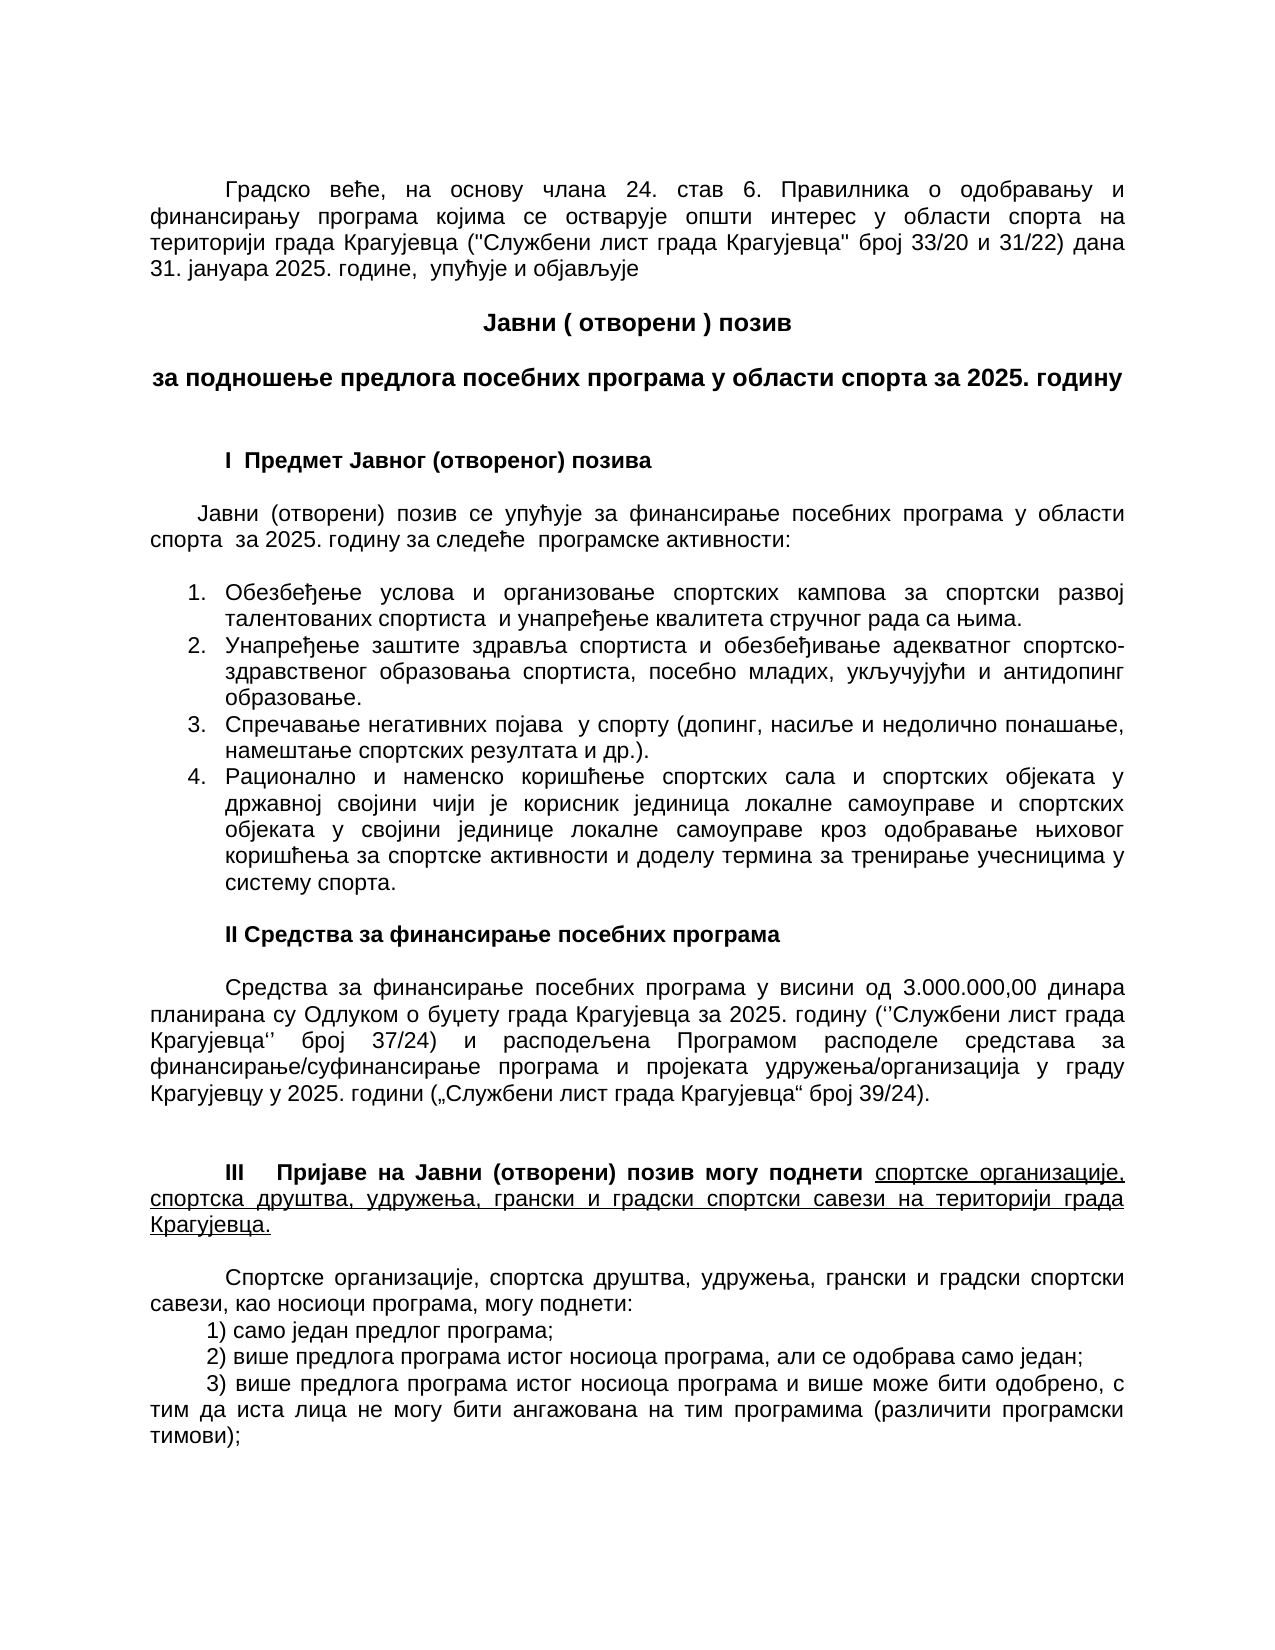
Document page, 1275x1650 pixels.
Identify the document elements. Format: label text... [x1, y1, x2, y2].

text за подношење предлога посебних програма у области спорта за 2025. годину [150, 363, 1125, 392]
list Спречавање негативних појава у спорту (допинг, насиље и недолично понашање, намештање спортских резултата и др.). [187, 711, 1125, 763]
text Јавни (отворени) позив се упућује за финансирање посебних програма у области спорта за 2025. годину за следеће програмске активности: [150, 500, 1125, 552]
text 3) више предлога програма истог носиоца програма и више може бити одобрено, с тим да иста лица не могу бити ангажована на тим програмима (различити програмски тимови); [150, 1369, 1125, 1448]
text Средства за финансирање посебних програма у висини од 3.000.000,00 динара планирана су Одлуком о буџету града Крагујевца за 2025. годину (‘’Службени лист града Крагујевца‘’ број 37/24) и расподељена Програмом расподеле средстава за финансирање/суфинансирање програма и пројеката удружења/организација у граду Крагујевцу у 2025. години („Службени лист града Крагујевца“ број 39/24). [150, 974, 1125, 1106]
text Јавни ( отворени ) позив [150, 308, 1125, 337]
text 2) више предлога програма истог носиоца програма, али се одобрава само један; [150, 1343, 1125, 1369]
text 1) само један предлог програма; [150, 1317, 1125, 1343]
text Градско веће, на основу члана 24. став 6. Правилника о одобравању и финансирању програма којима се остварује општи интерес у области спорта на територији града Крагујевца (''Службени лист града Крагујевца'' број 33/20 и 31/22) дана 31. јануара 2025. године, упућује и објављује [150, 176, 1125, 282]
list Унапређење заштите здравља спортиста и обезбеђивање адекватног спортско-здравственог образовања спортиста, посебно младих, укључујући и антидопинг образовање. [187, 632, 1125, 711]
text III Пријаве на Јавни (отворени) позив могу поднети спортске организације, спортска друштва, удружења, грански и градски спортски савези на територији града Крагујевца. [150, 1159, 1125, 1238]
text I Предмет Јавног (отвореног) позива [150, 447, 1125, 473]
list Рационално и наменско коришћење спортских сала и спортских објеката у државној својини чији је корисник јединица локалне самоуправе и спортских објеката у својини јединице локалне самоуправе кроз одобравање њиховог коришћења за спортске активности и доделу термина за тренирање учесницима у систему спорта. [187, 763, 1125, 895]
text Спортске организације, спортска друштва, удружења, грански и градски спортски савези, као носиоци програма, могу поднети: [150, 1264, 1125, 1317]
list Обезбеђење услова и организовање спортских кампова за спортски развој талентованих спортиста и унапређење квалитета стручног рада са њима. [187, 579, 1125, 632]
text II Средства за финансирање посебних програма [150, 921, 1125, 948]
